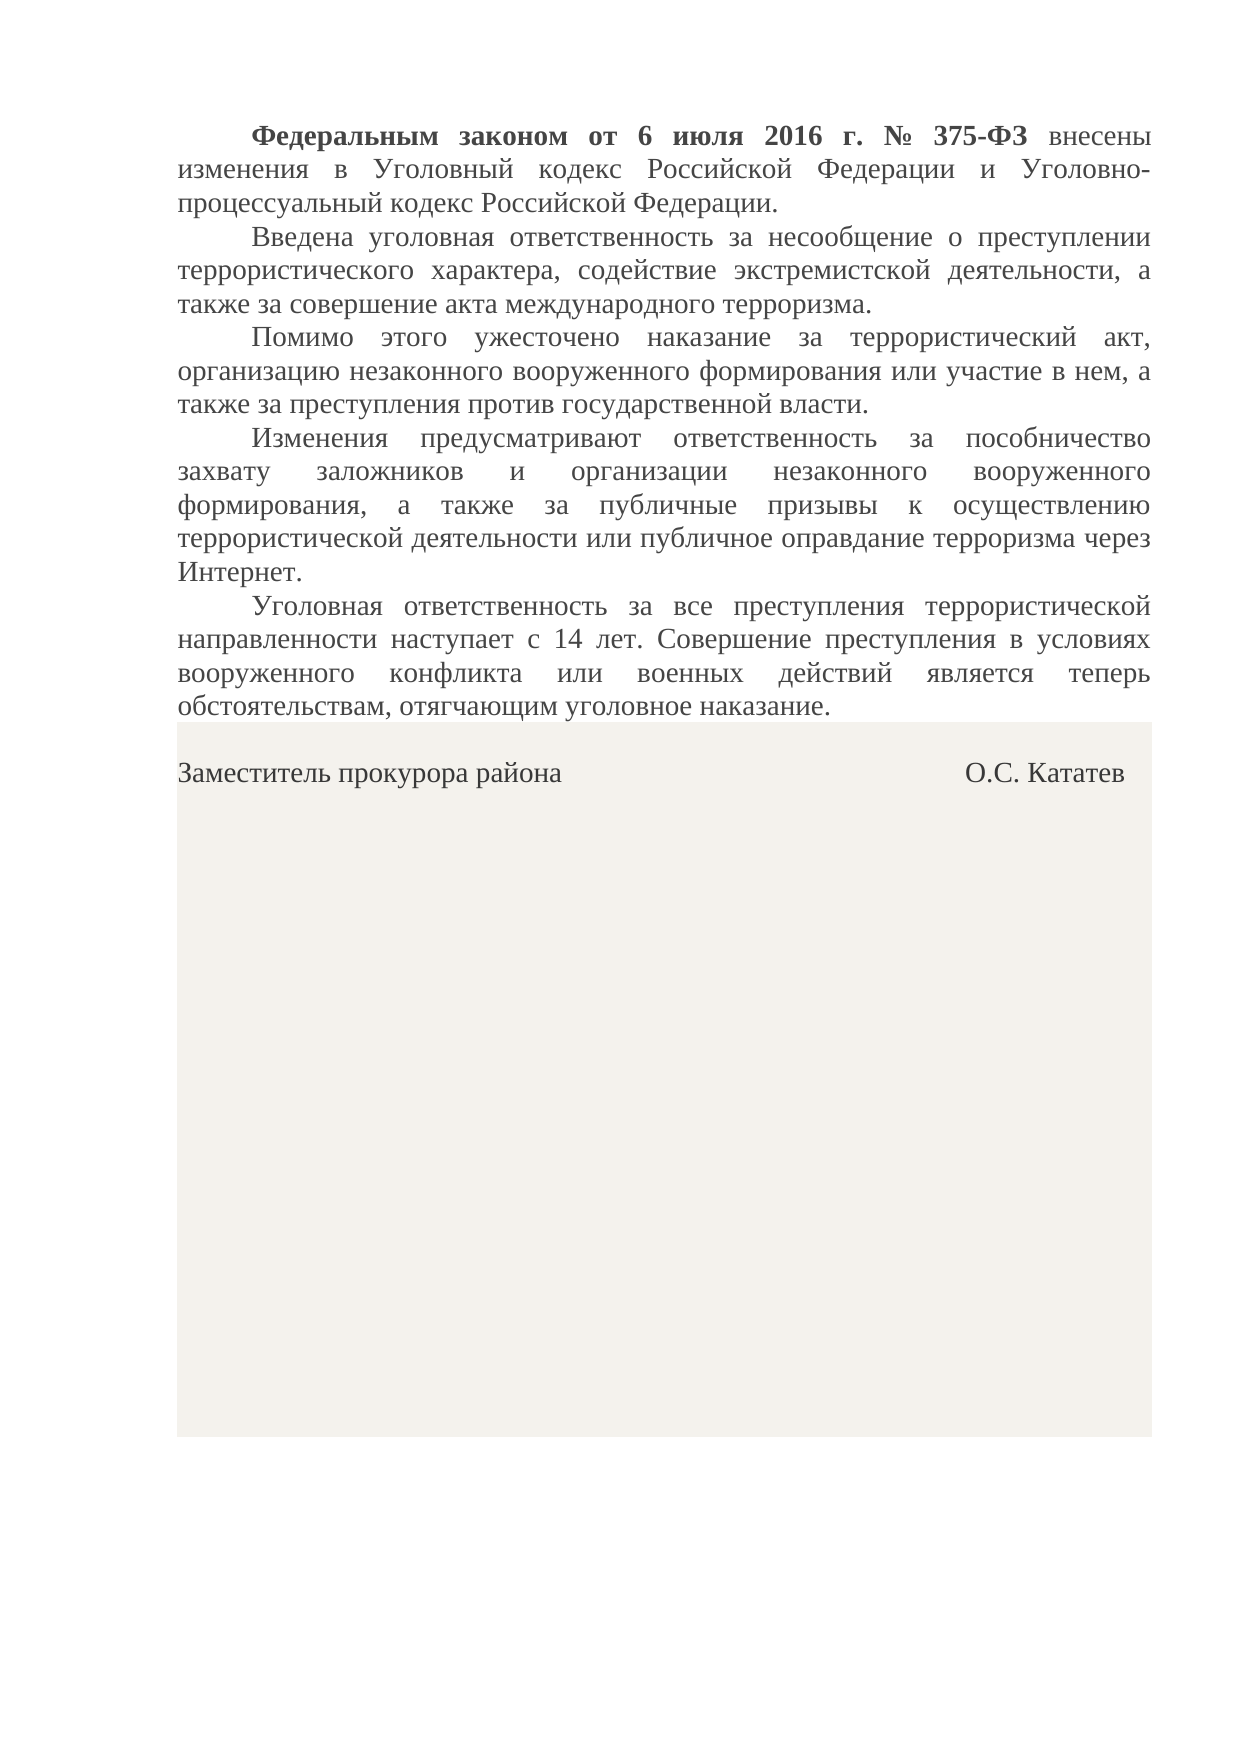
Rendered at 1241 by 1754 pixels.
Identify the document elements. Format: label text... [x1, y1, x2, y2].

text Изменения предусматривают ответственность за пособничество захвату заложников и организации незаконного вооруженного формирования, а также за публичные призывы к осуществлению террористической деятельности или публичное оправдание терроризма через Интернет. [177, 420, 1152, 588]
text Заместитель прокурора района О.С. Кататев [177, 755, 1152, 789]
text Помимо этого ужесточено наказание за террористический акт, организацию незаконного вооруженного формирования или участие в нем, а также за преступления против государственной власти. [177, 319, 1152, 420]
text Введена уголовная ответственность за несообщение о преступлении террористического характера, содействие экстремистской деятельности, а также за совершение акта международного терроризма. [177, 219, 1152, 319]
text Уголовная ответственность за все преступления террористической направленности наступает с 14 лет. Совершение преступления в условиях вооруженного конфликта или военных действий является теперь обстоятельствам, отягчающим уголовное наказание. [177, 588, 1152, 722]
text Федеральным законом от 6 июля 2016 г. № 375-ФЗ внесены изменения в Уголовный кодекс Российской Федерации и Уголовно-процессуальный кодекс Российской Федерации. [177, 118, 1152, 219]
